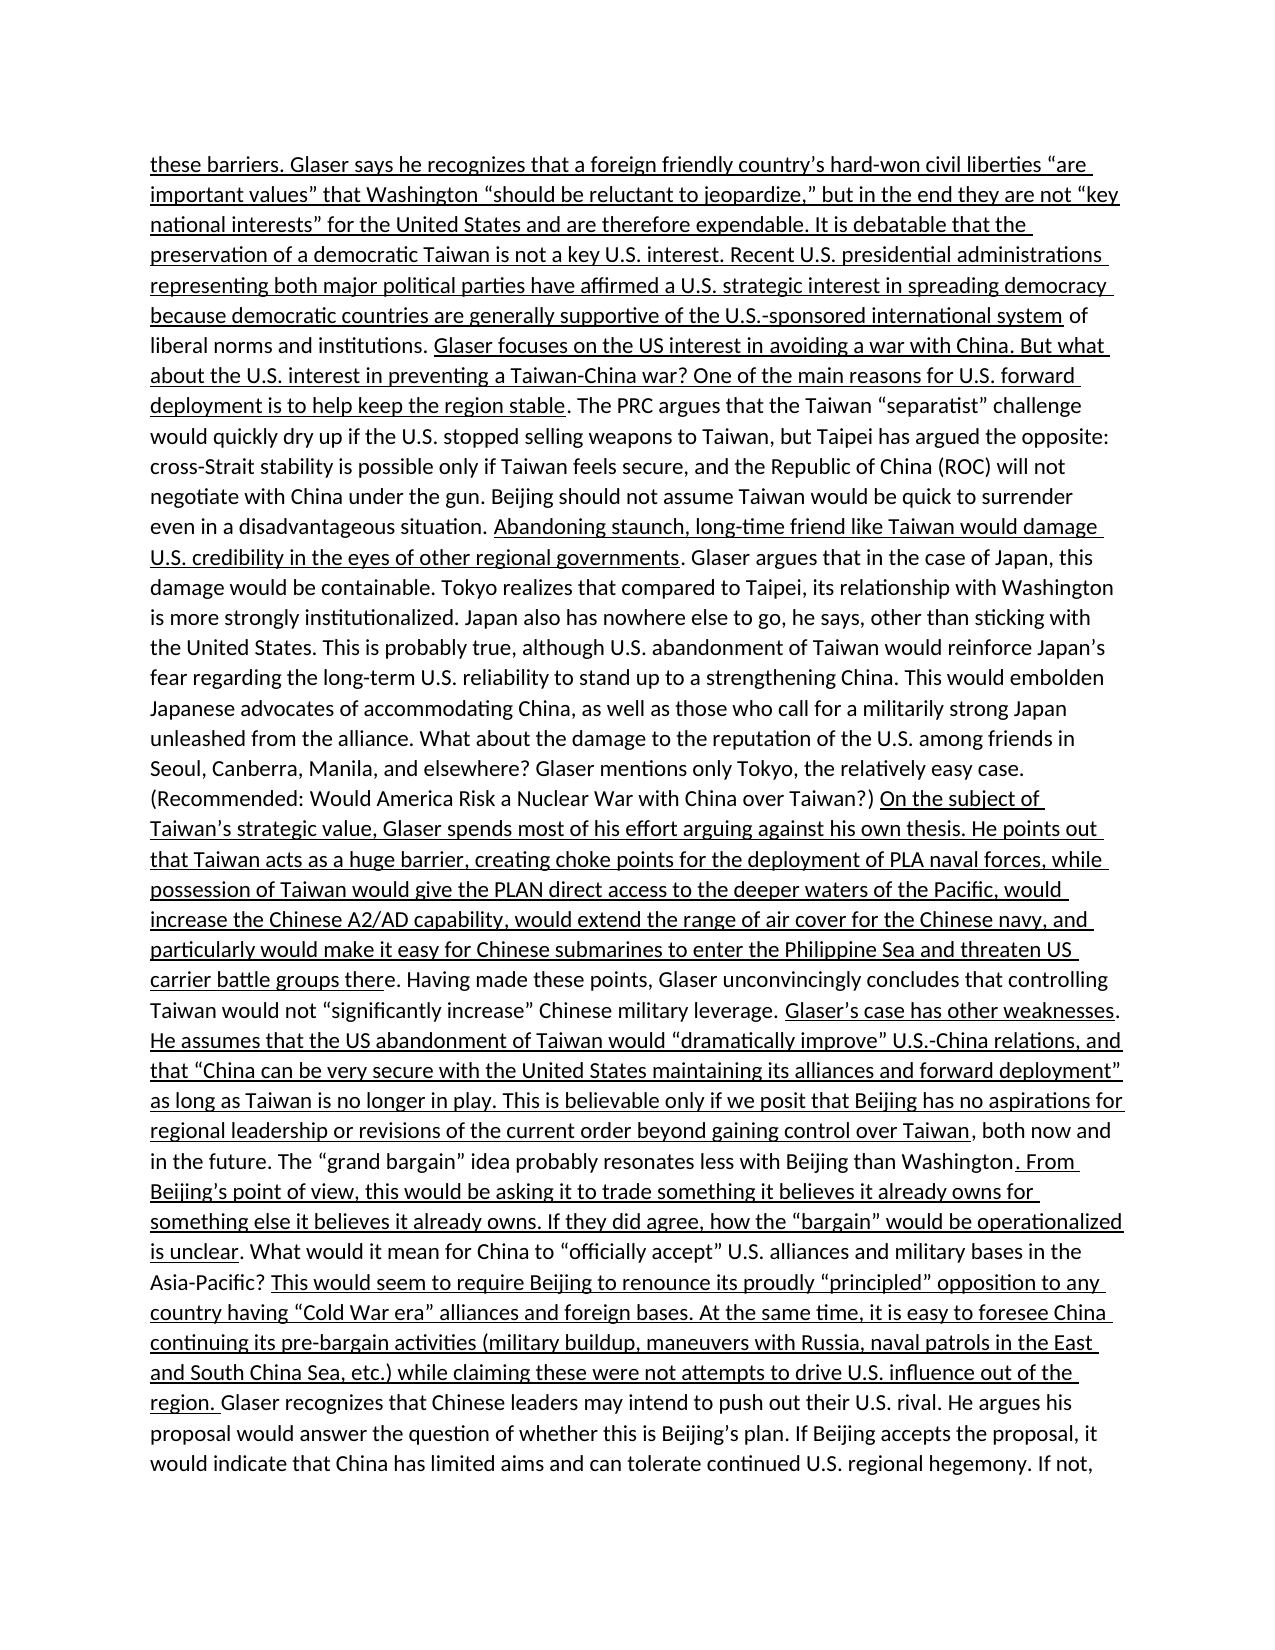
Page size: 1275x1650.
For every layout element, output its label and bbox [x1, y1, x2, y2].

text [150, 150, 1125, 1111]
text [150, 1112, 1125, 1477]
